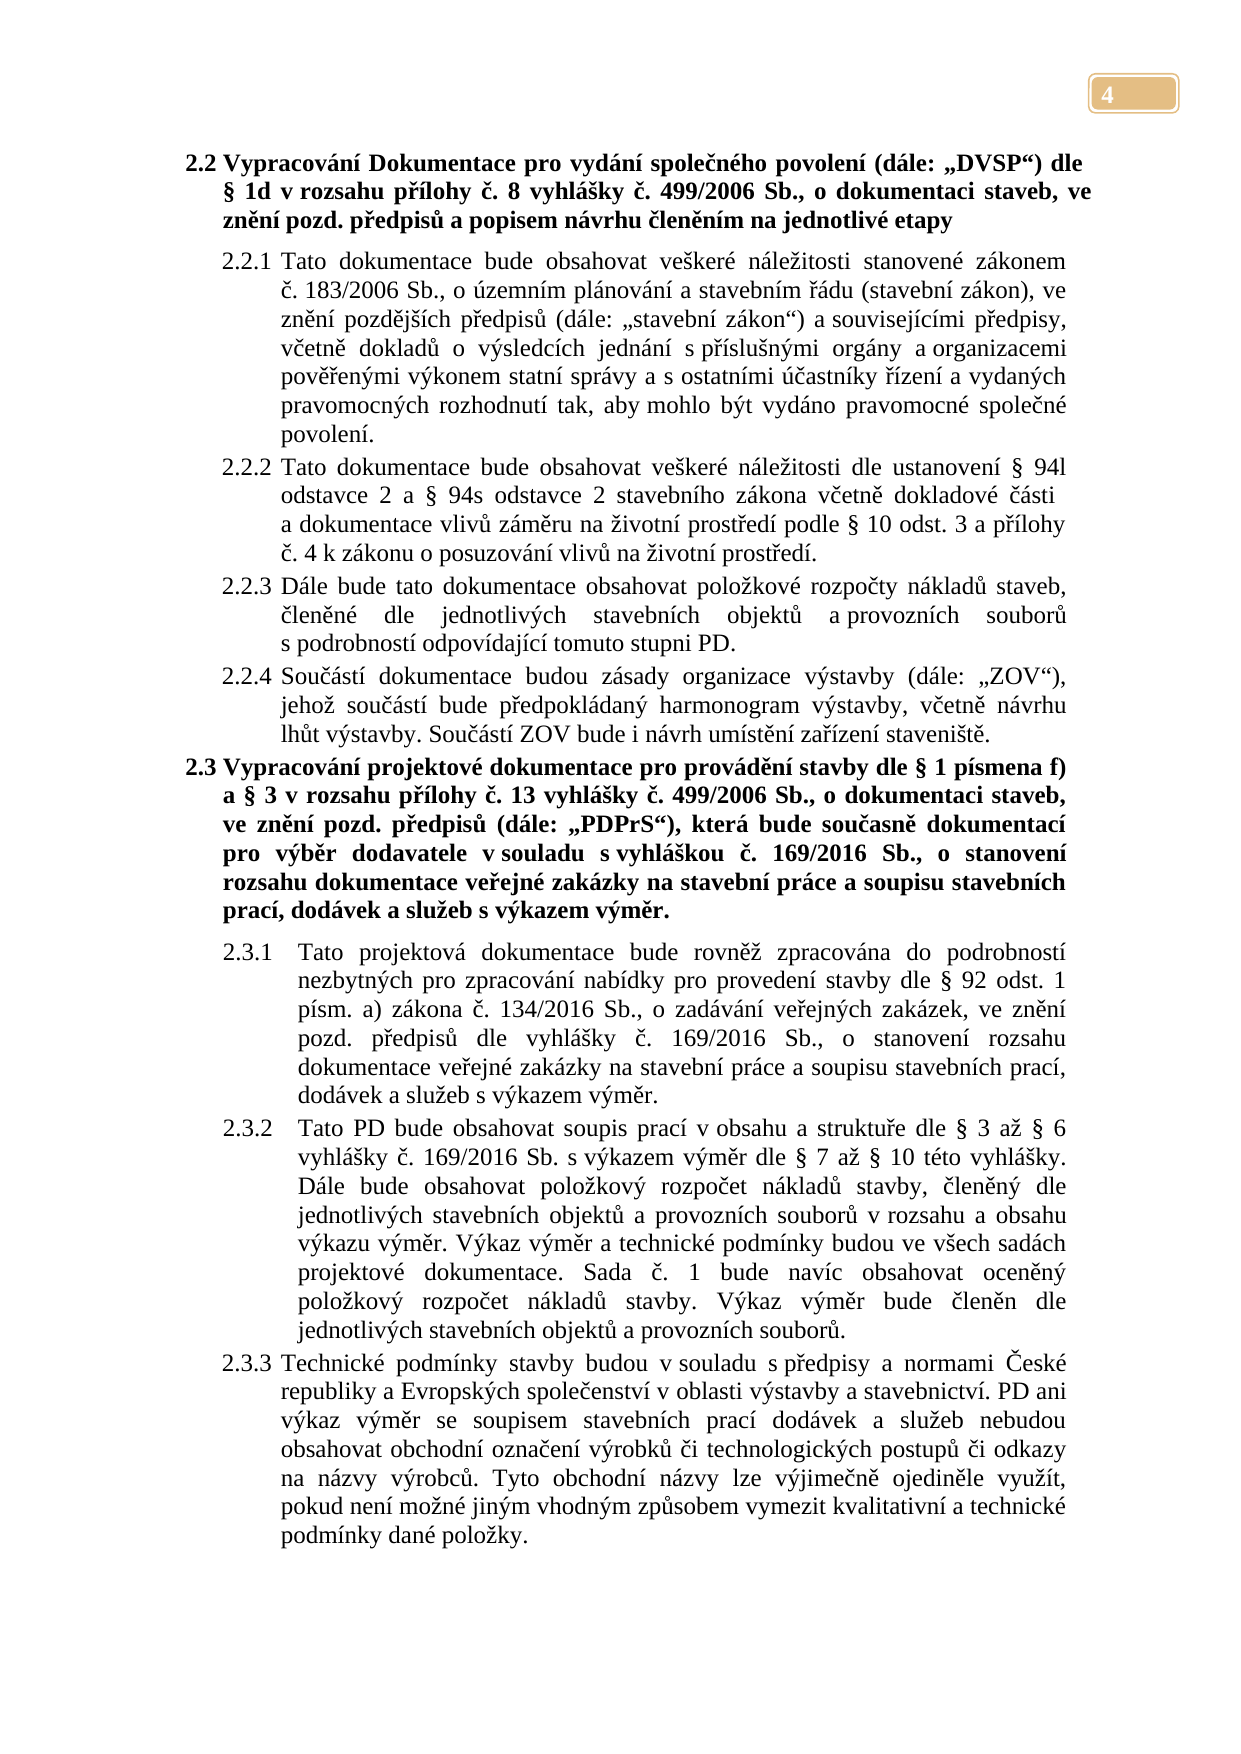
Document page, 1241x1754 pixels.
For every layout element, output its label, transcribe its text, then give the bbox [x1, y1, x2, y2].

list Vypracování Dokumentace pro vydání společného povolení (dále: „DVSP“) dle § 1d v rozsahu přílohy č. 8 vyhlášky č. 499/2006 Sb., o dokumentaci staveb, ve znění pozd. předpisů a popisem návrhu členěním na jednotlivé etapy [185, 148, 1092, 234]
list Součástí dokumentace budou zásady organizace výstavby (dále: „ZOV“), jehož součástí bude předpokládaný harmonogram výstavby, včetně návrhu lhůt výstavby. Součástí ZOV bude i návrh umístění zařízení staveniště. [222, 661, 1067, 748]
list Technické podmínky stavby budou v souladu s předpisy a normami České republiky a Evropských společenství v oblasti výstavby a stavebnictví. PD ani výkaz výměr se soupisem stavebních prací dodávek a služeb nebudou obsahovat obchodní označení výrobků či technologických postupů či odkazy na názvy výrobců. Tyto obchodní názvy lze výjimečně ojediněle využít, pokud není možné jiným vhodným způsobem vymezit kvalitativní a technické podmínky dané položky. [222, 1348, 1067, 1549]
list Vypracování projektové dokumentace pro provádění stavby dle § 1 písmena f) a § 3 v rozsahu přílohy č. 13 vyhlášky č. 499/2006 Sb., o dokumentaci staveb, ve znění pozd. předpisů (dále: „PDPrS“), která bude současně dokumentací pro výběr dodavatele v souladu s vyhláškou č. 169/2016 Sb., o stanovení rozsahu dokumentace veřejné zakázky na stavební práce a soupisu stavebních prací, dodávek a služeb s výkazem výměr. [185, 752, 1067, 924]
list Tato projektová dokumentace bude rovněž zpracována do podrobností nezbytných pro zpracování nabídky pro provedení stavby dle § 92 odst. 1 písm. a) zákona č. 134/2016 Sb., o zadávání veřejných zakázek, ve znění pozd. předpisů dle vyhlášky č. 169/2016 Sb., o stanovení rozsahu dokumentace veřejné zakázky na stavební práce a soupisu stavebních prací, dodávek a služeb s výkazem výměr. [223, 937, 1067, 1109]
list Tato PD bude obsahovat soupis prací v obsahu a struktuře dle § 3 až § 6 vyhlášky č. 169/2016 Sb. s výkazem výměr dle § 7 až § 10 této vyhlášky. Dále bude obsahovat položkový rozpočet nákladů stavby, členěný dle jednotlivých stavebních objektů a provozních souborů v rozsahu a obsahu výkazu výměr. Výkaz výměr a technické podmínky budou ve všech sadách projektové dokumentace. Sada č. 1 bude navíc obsahovat oceněný položkový rozpočet nákladů stavby. Výkaz výměr bude členěn dle jednotlivých stavebních objektů a provozních souborů. [223, 1113, 1067, 1343]
list Tato dokumentace bude obsahovat veškeré náležitosti stanovené zákonem č. 183/2006 Sb., o územním plánování a stavebním řádu (stavební zákon), ve znění pozdějších předpisů (dále: „stavební zákon“) a souvisejícími předpisy, včetně dokladů o výsledcích jednání s příslušnými orgány a organizacemi pověřenými výkonem statní správy a s ostatními účastníky řízení a vydaných pravomocných rozhodnutí tak, aby mohlo být vydáno pravomocné společné povolení. [222, 246, 1067, 448]
list Tato dokumentace bude obsahovat veškeré náležitosti dle ustanovení § 94l odstavce 2 a § 94s odstavce 2 stavebního zákona včetně dokladové části a dokumentace vlivů záměru na životní prostředí podle § 10 odst. 3 a přílohy č. 4 k zákonu o posuzování vlivů na životní prostředí. [222, 452, 1067, 567]
list Dále bude tato dokumentace obsahovat položkové rozpočty nákladů staveb, členěné dle jednotlivých stavebních objektů a provozních souborů s podrobností odpovídající tomuto stupni PD. [222, 571, 1067, 657]
